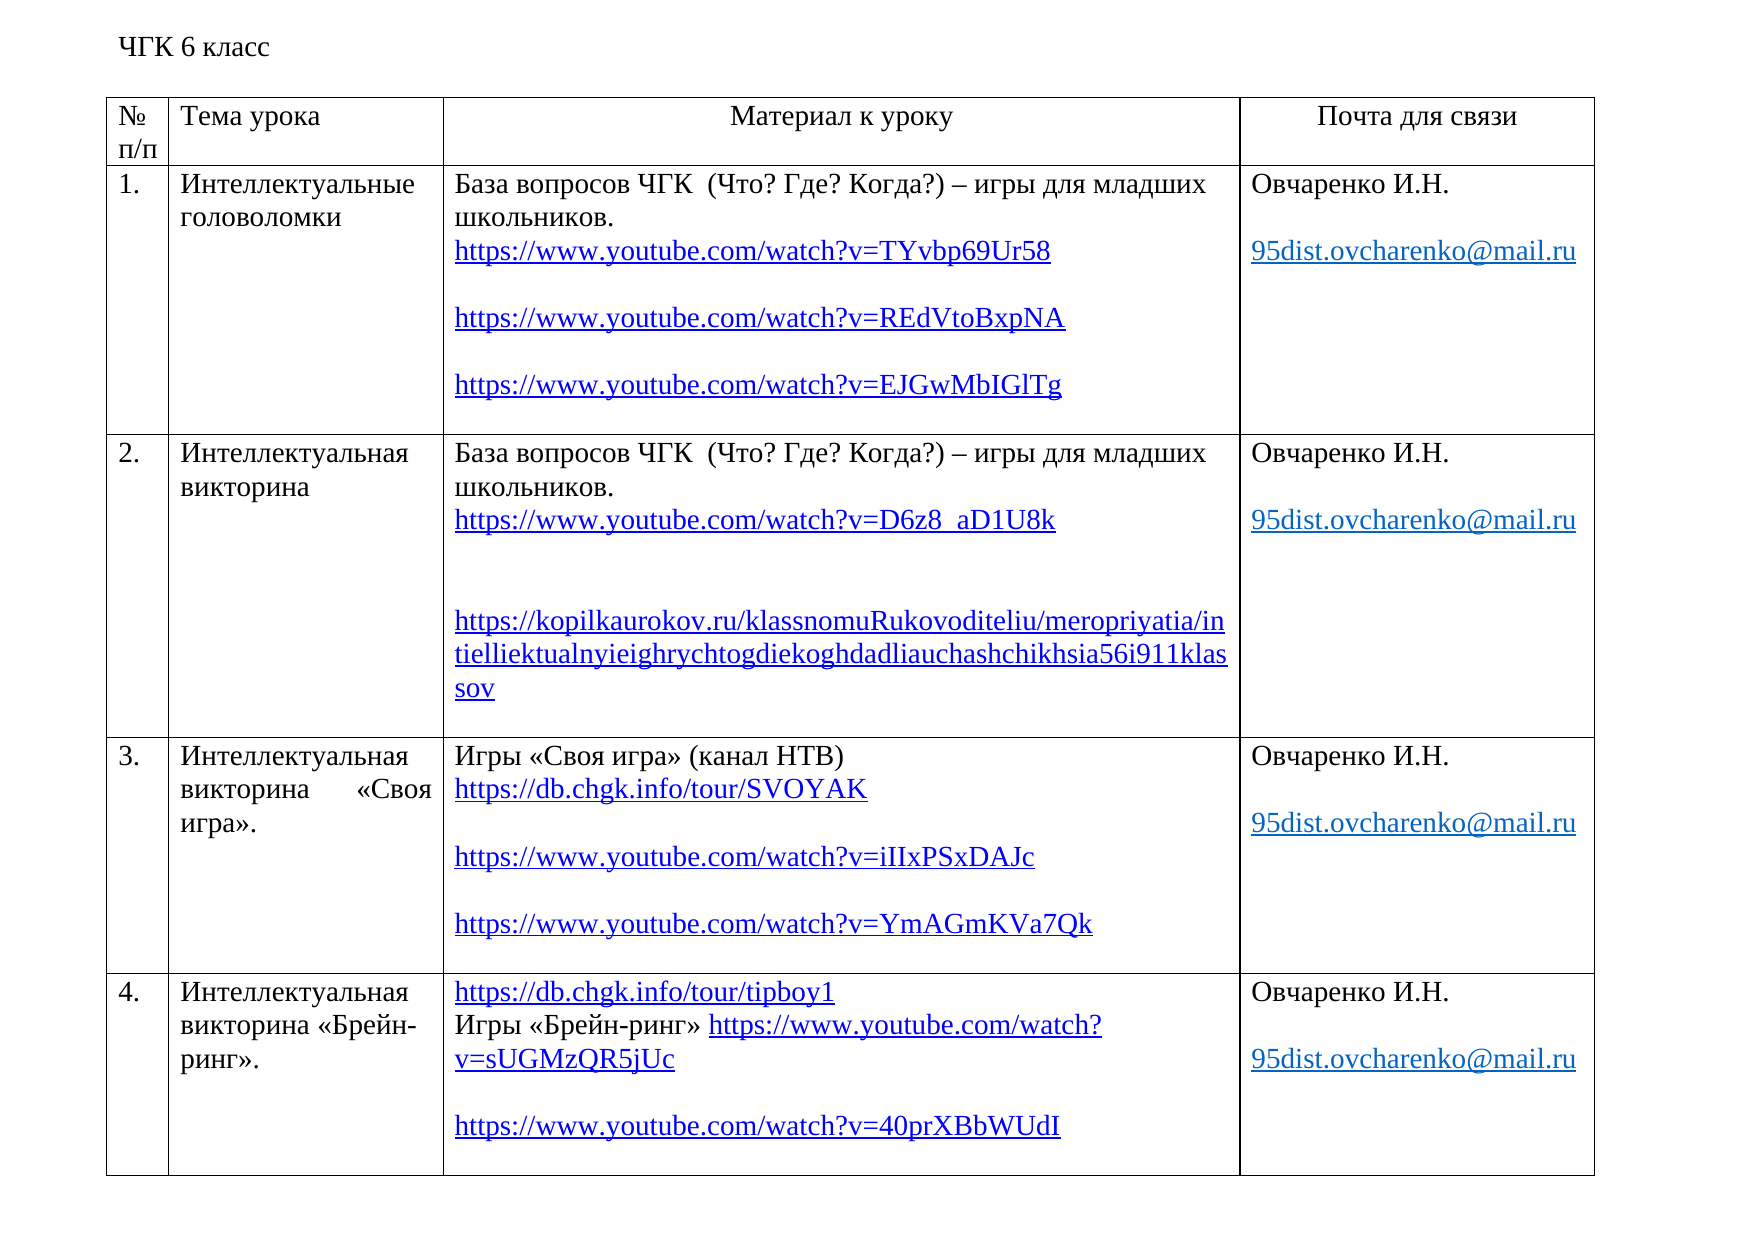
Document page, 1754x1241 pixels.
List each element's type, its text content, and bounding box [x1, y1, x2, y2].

table_cell Овчаренко И.Н. 95dist.ovcharenko@mail.ru [1241, 974, 1594, 1175]
table_cell 3. [107, 738, 168, 973]
table_cell Овчаренко И.Н. 95dist.ovcharenko@mail.ru [1241, 166, 1594, 434]
table_cell 4. [107, 974, 168, 1175]
table_cell Игры «Своя игра» (канал НТВ) https://db.chgk.info/tour/SVOYAK https://www.youtube.com/watch?v=iIIxPSxDAJc https://www.youtube.com/watch?v=YmAGmKVa7Qk [444, 738, 1239, 973]
table_cell 1. [107, 166, 168, 434]
table_cell Овчаренко И.Н. 95dist.ovcharenko@mail.ru [1241, 435, 1594, 737]
table_header Тема урока [169, 98, 443, 165]
table_cell База вопросов ЧГК (Что? Где? Когда?) – игры для младших школьников. https://www.youtube.com/watch?v=D6z8_aD1U8k https://kopilkaurokov.ru/klassnomuRukovoditeliu/meropriyatia/intielliektualnyieighrychtogdiekoghdadliauchashchikhsia56i911klassov [444, 435, 1239, 737]
table_cell https://db.chgk.info/tour/tipboy1 Игры «Брейн-ринг» https://www.youtube.com/watch?v=sUGMzQR5jUc https://www.youtube.com/watch?v=40prXBbWUdI [444, 974, 1239, 1175]
table_cell Интеллектуальные головоломки [169, 166, 443, 434]
table_header Почта для связи [1241, 98, 1594, 165]
table_cell Интеллектуальная викторина «Брейн-ринг». [169, 974, 443, 1175]
table_cell Интеллектуальная викторина [169, 435, 443, 737]
table_header Материал к уроку [444, 98, 1239, 165]
table_cell База вопросов ЧГК (Что? Где? Когда?) – игры для младших школьников. https://www.youtube.com/watch?v=TYvbp69Ur58 https://www.youtube.com/watch?v=REdVtoBxpNA https://www.youtube.com/watch?v=EJGwMbIGlTg [444, 166, 1239, 434]
table_cell Овчаренко И.Н. 95dist.ovcharenko@mail.ru [1241, 738, 1594, 973]
text ЧГК 6 класс [118, 29, 1636, 63]
table_cell 2. [107, 435, 168, 737]
table_cell Интеллектуальная викторина «Своя игра». [169, 738, 443, 973]
table_header № п/п [107, 98, 168, 165]
